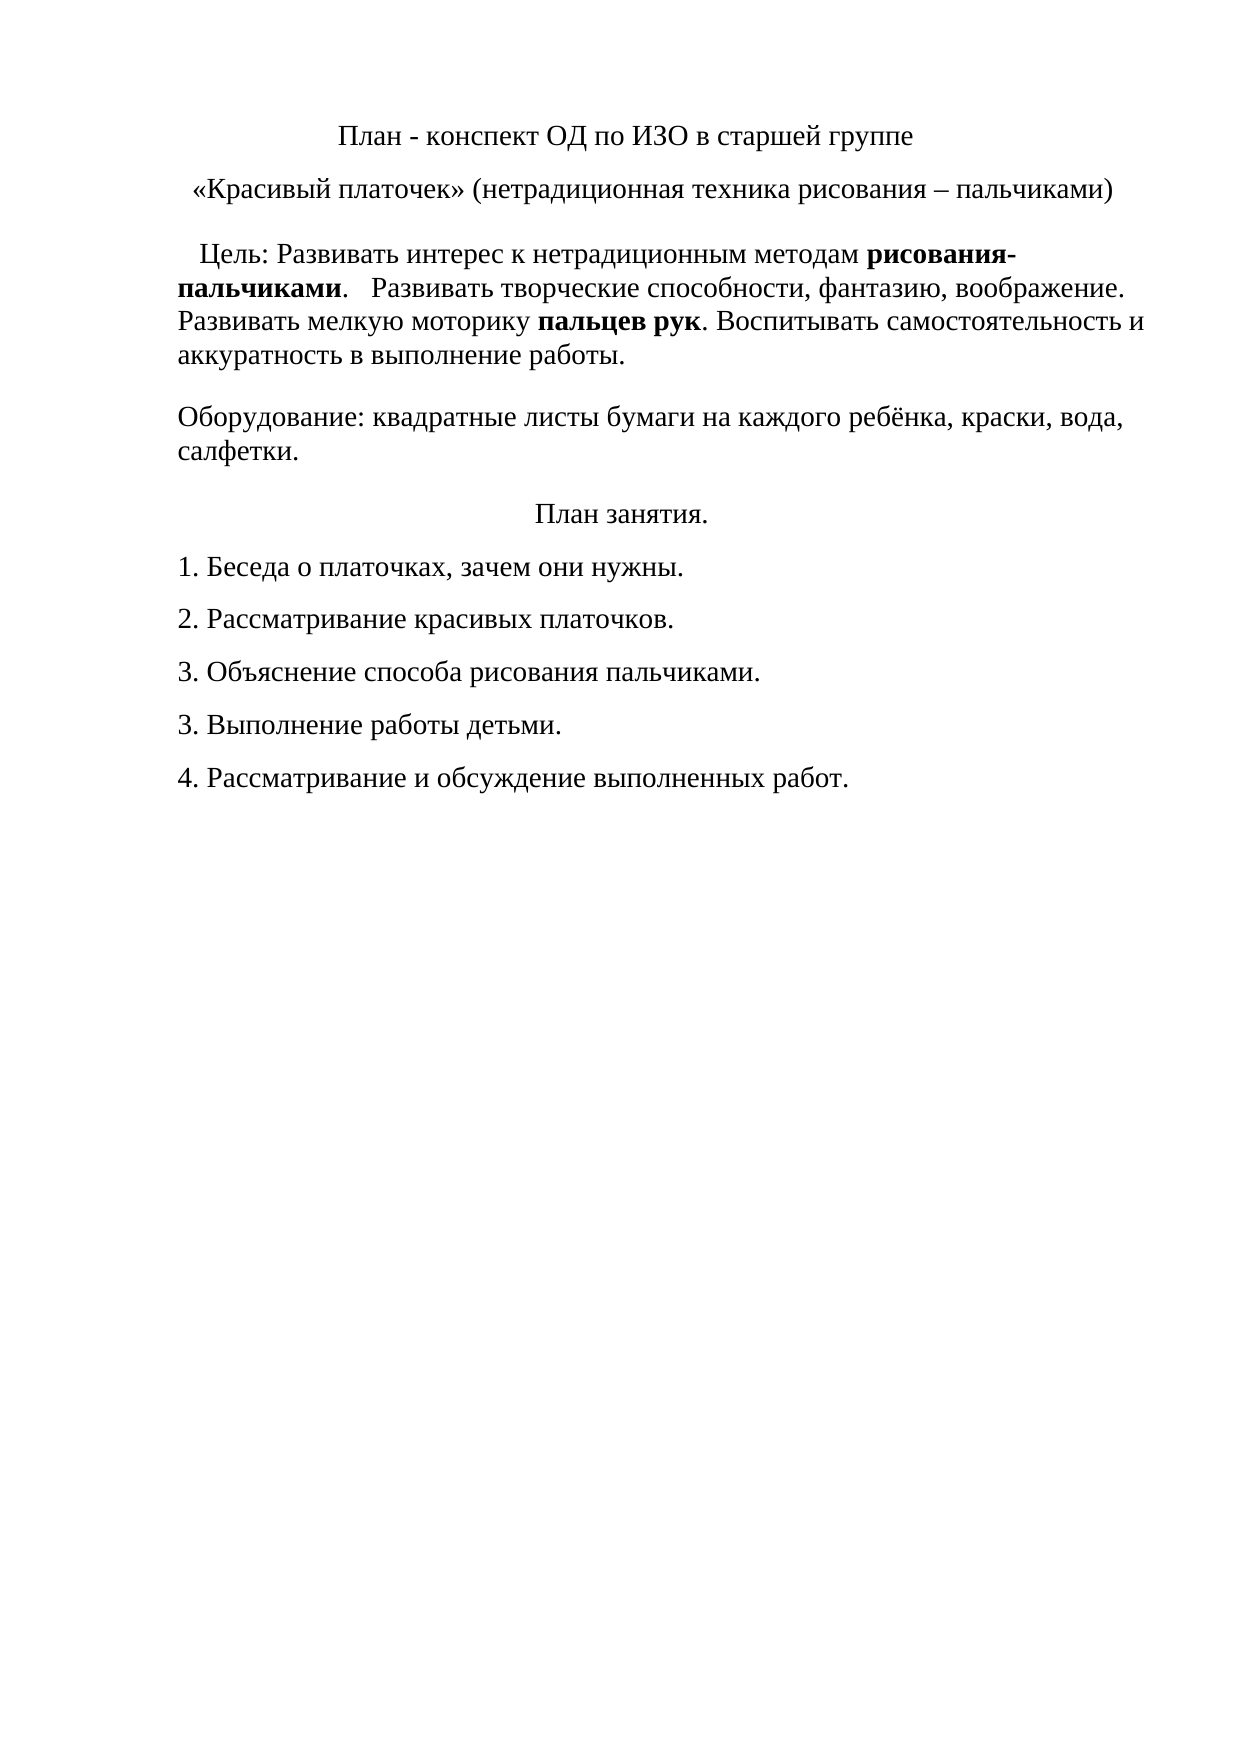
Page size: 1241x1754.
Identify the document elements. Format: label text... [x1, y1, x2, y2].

text Цель: Развивать интерес к нетрадиционным методам рисования-пальчиками. Развивать творческие способности, фантазию, воображение. Развивать мелкую моторику пальцев рук. Воспитывать самостоятельность и аккуратность в выполнение работы. [177, 236, 1152, 370]
text 2. Рассматривание красивых платочков. [177, 601, 1152, 635]
text 3. Выполнение работы детьми. [177, 707, 1152, 741]
text «Красивый платочек» (нетрадиционная техника рисования – пальчиками) [177, 171, 1152, 204]
text 3. Объяснение способа рисования пальчиками. [177, 654, 1152, 688]
text 1. Беседа о платочках, зачем они нужны. [177, 549, 1152, 582]
text План - конспект ОД по ИЗО в старшей группе [177, 118, 1152, 152]
text План занятия. [177, 496, 1152, 529]
text Оборудование: квадратные листы бумаги на каждого ребёнка, краски, вода, салфетки. [177, 399, 1152, 467]
text 4. Рассматривание и обсуждение выполненных работ. [177, 760, 1152, 793]
